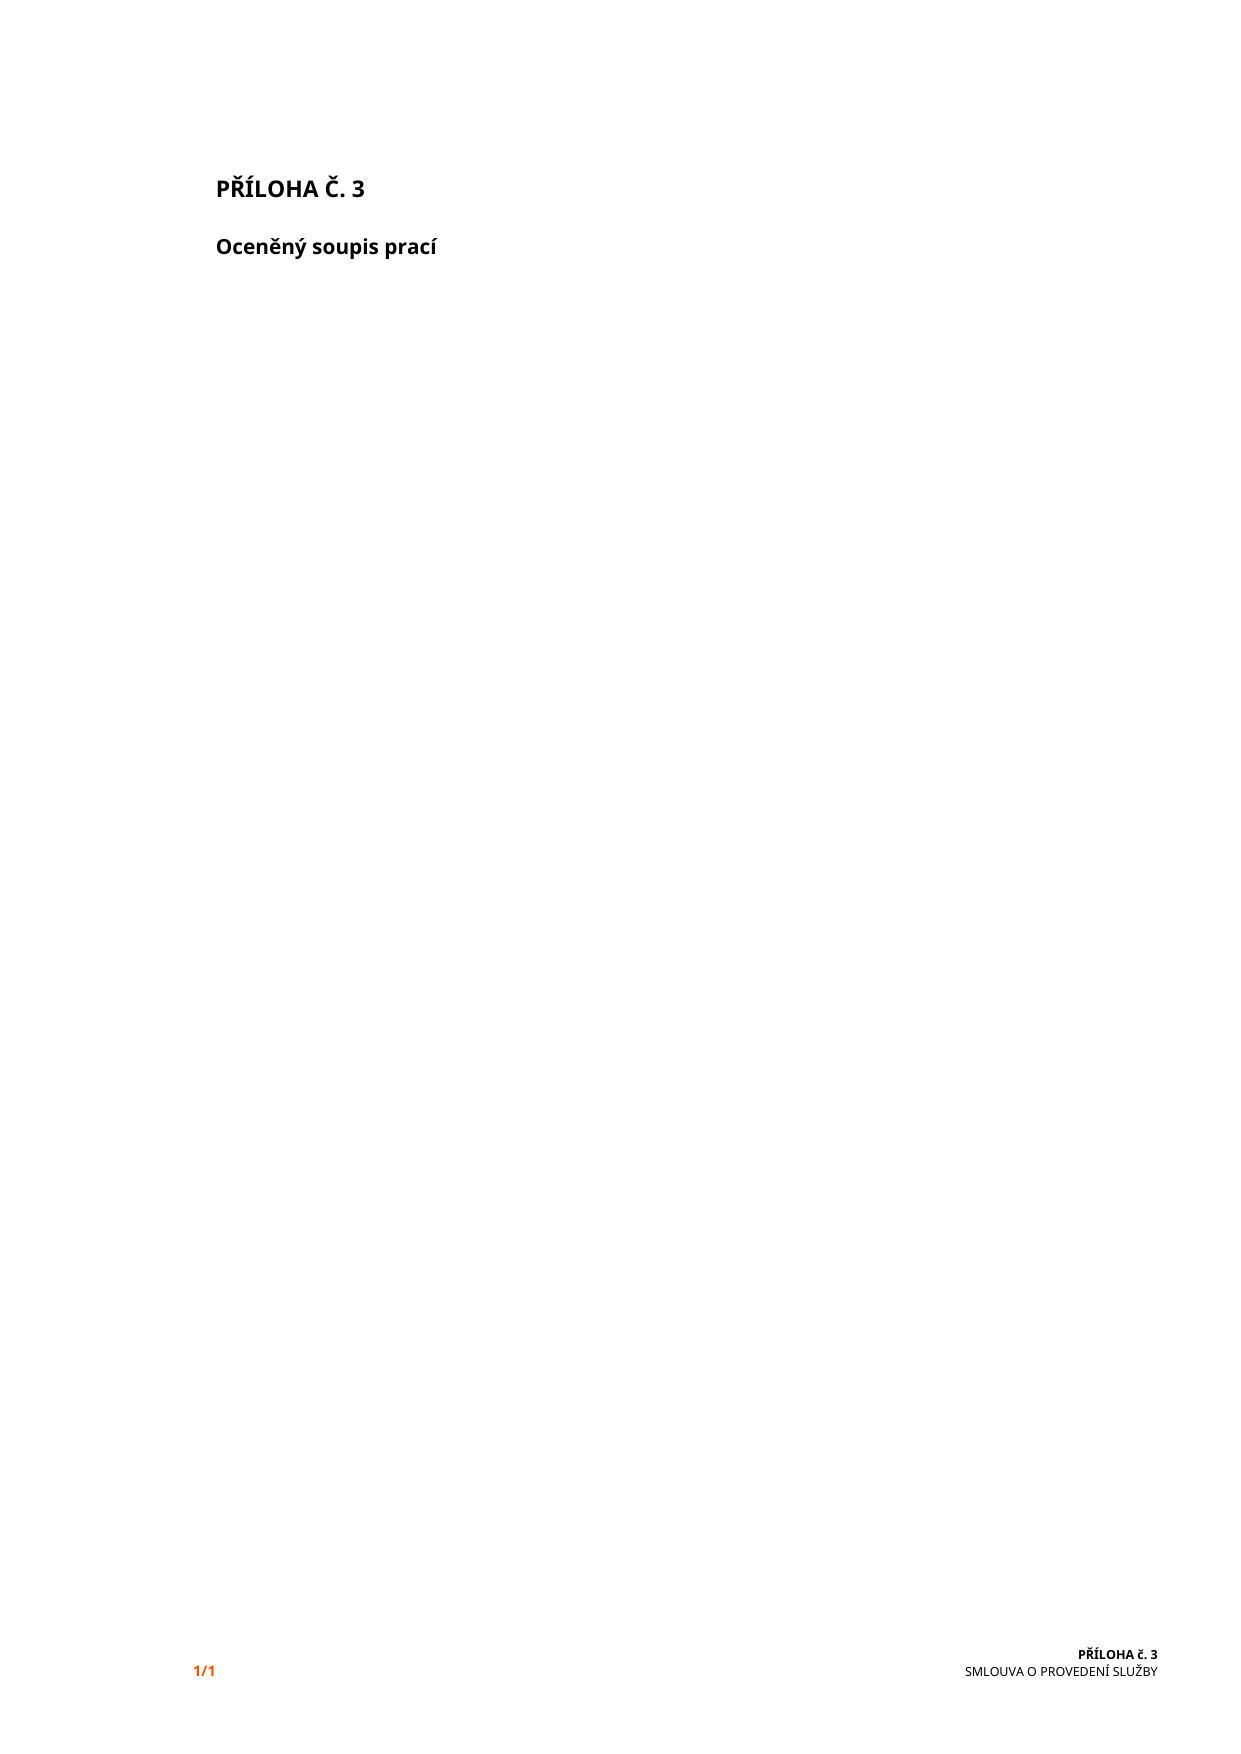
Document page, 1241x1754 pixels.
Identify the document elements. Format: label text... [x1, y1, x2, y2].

text Příloha č. 3 [216, 172, 1093, 204]
text Oceněný soupis prací [216, 232, 1093, 260]
